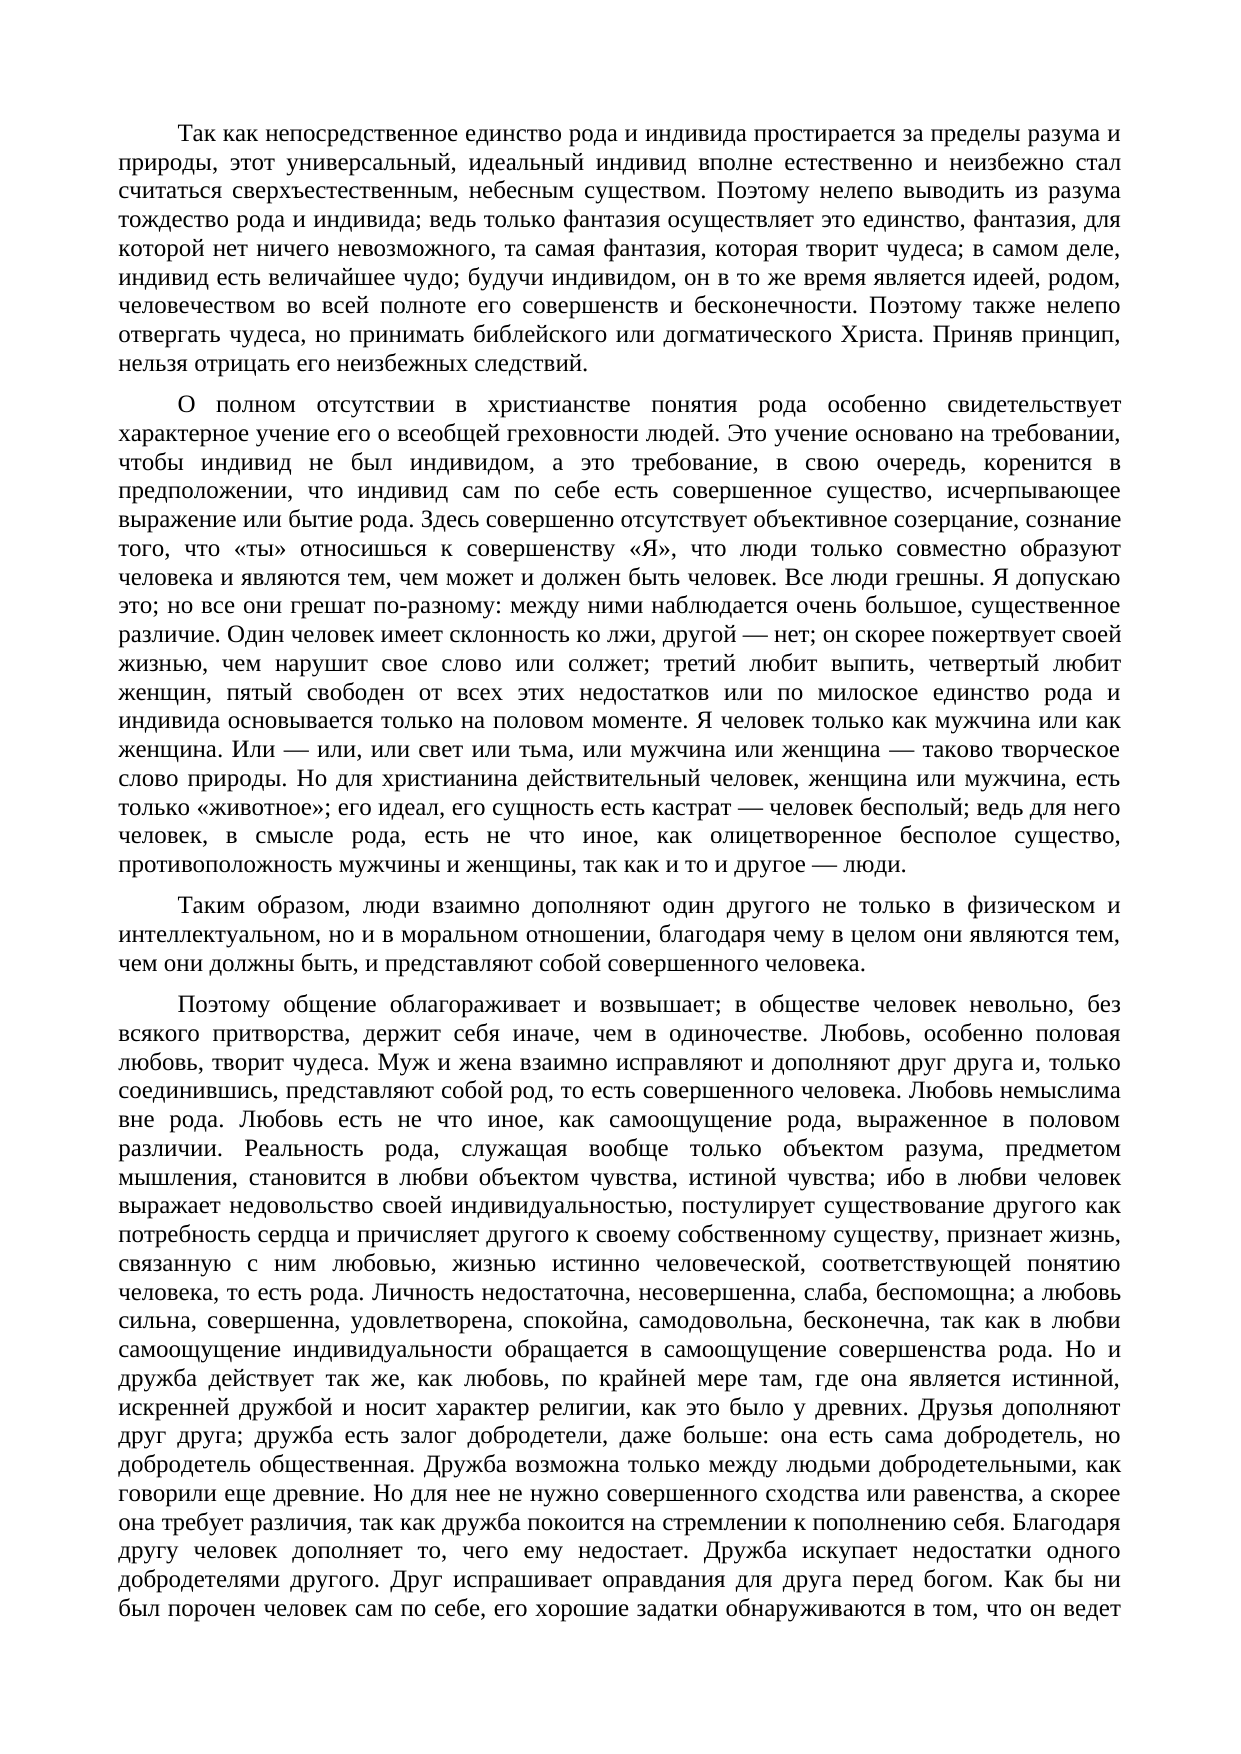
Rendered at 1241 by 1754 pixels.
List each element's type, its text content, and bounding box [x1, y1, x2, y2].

text Так как непосредственное единство рода и индивида простирается за пределы разума и природы, этот универсальный, идеальный индивид вполне естественно и неизбежно стал считаться сверхъестественным, небесным существом. Поэтому нелепо выводить из разума тождество рода и индивида; ведь только фантазия осуществляет это единство, фантазия, для которой нет ничего невозможного, та самая фантазия, которая творит чудеса; в самом деле, индивид есть величайшее чудо; будучи индивидом, он в то же время является идеей, родом, человечеством во всей полноте его совершенств и бесконечности. Поэтому также нелепо отвергать чудеса, но принимать библейского или догматического Христа. Приняв принцип, нельзя отрицать его неизбежных следствий. [118, 118, 1122, 377]
text О полном отсутствии в христианстве понятия рода особенно свидетельствует характерное учение его о всеобщей греховности людей. Это учение основано на требовании, чтобы индивид не был индивидом, а это требование, в свою очередь, коренится в предположении, что индивид сам по себе есть совершенное существо, исчерпывающее выражение или бытие рода. Здесь совершенно отсутствует объективное созерцание, сознание того, что «ты» относишься к совершенству «Я», что люди только совместно образуют человека и являются тем, чем может и должен быть человек. Все люди грешны. Я допускаю это; но все они грешат по-разному: между ними наблюдается очень большое, существенное различие. Один человек имеет склонность ко лжи, другой — нет; он скорее пожертвует своей жизнью, чем нарушит свое слово или солжет; третий любит выпить, четвертый любит женщин, пятый свободен от всех этих недостатков или по милоское единство рода и индивида основывается только на половом моменте. Я человек только как мужчина или как женщина. Или — или, или свет или тьма, или мужчина или женщина — таково творческое слово природы. Но для христианина действительный человек, женщина или мужчина, есть только «животное»; его идеал, его сущность есть кастрат — человек бесполый; ведь для него человек, в смысле рода, есть не что иное, как олицетворенное бесполое существо, противоположность мужчины и женщины, так как и то и другое — люди. [118, 389, 1122, 878]
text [118, 989, 1122, 1622]
text Таким образом, люди взаимно дополняют один другого не только в физическом и интеллектуальном, но и в моральном отношении, благодаря чему в целом они являются тем, чем они должны быть, и представляют собой совершенного человека. [118, 891, 1122, 977]
